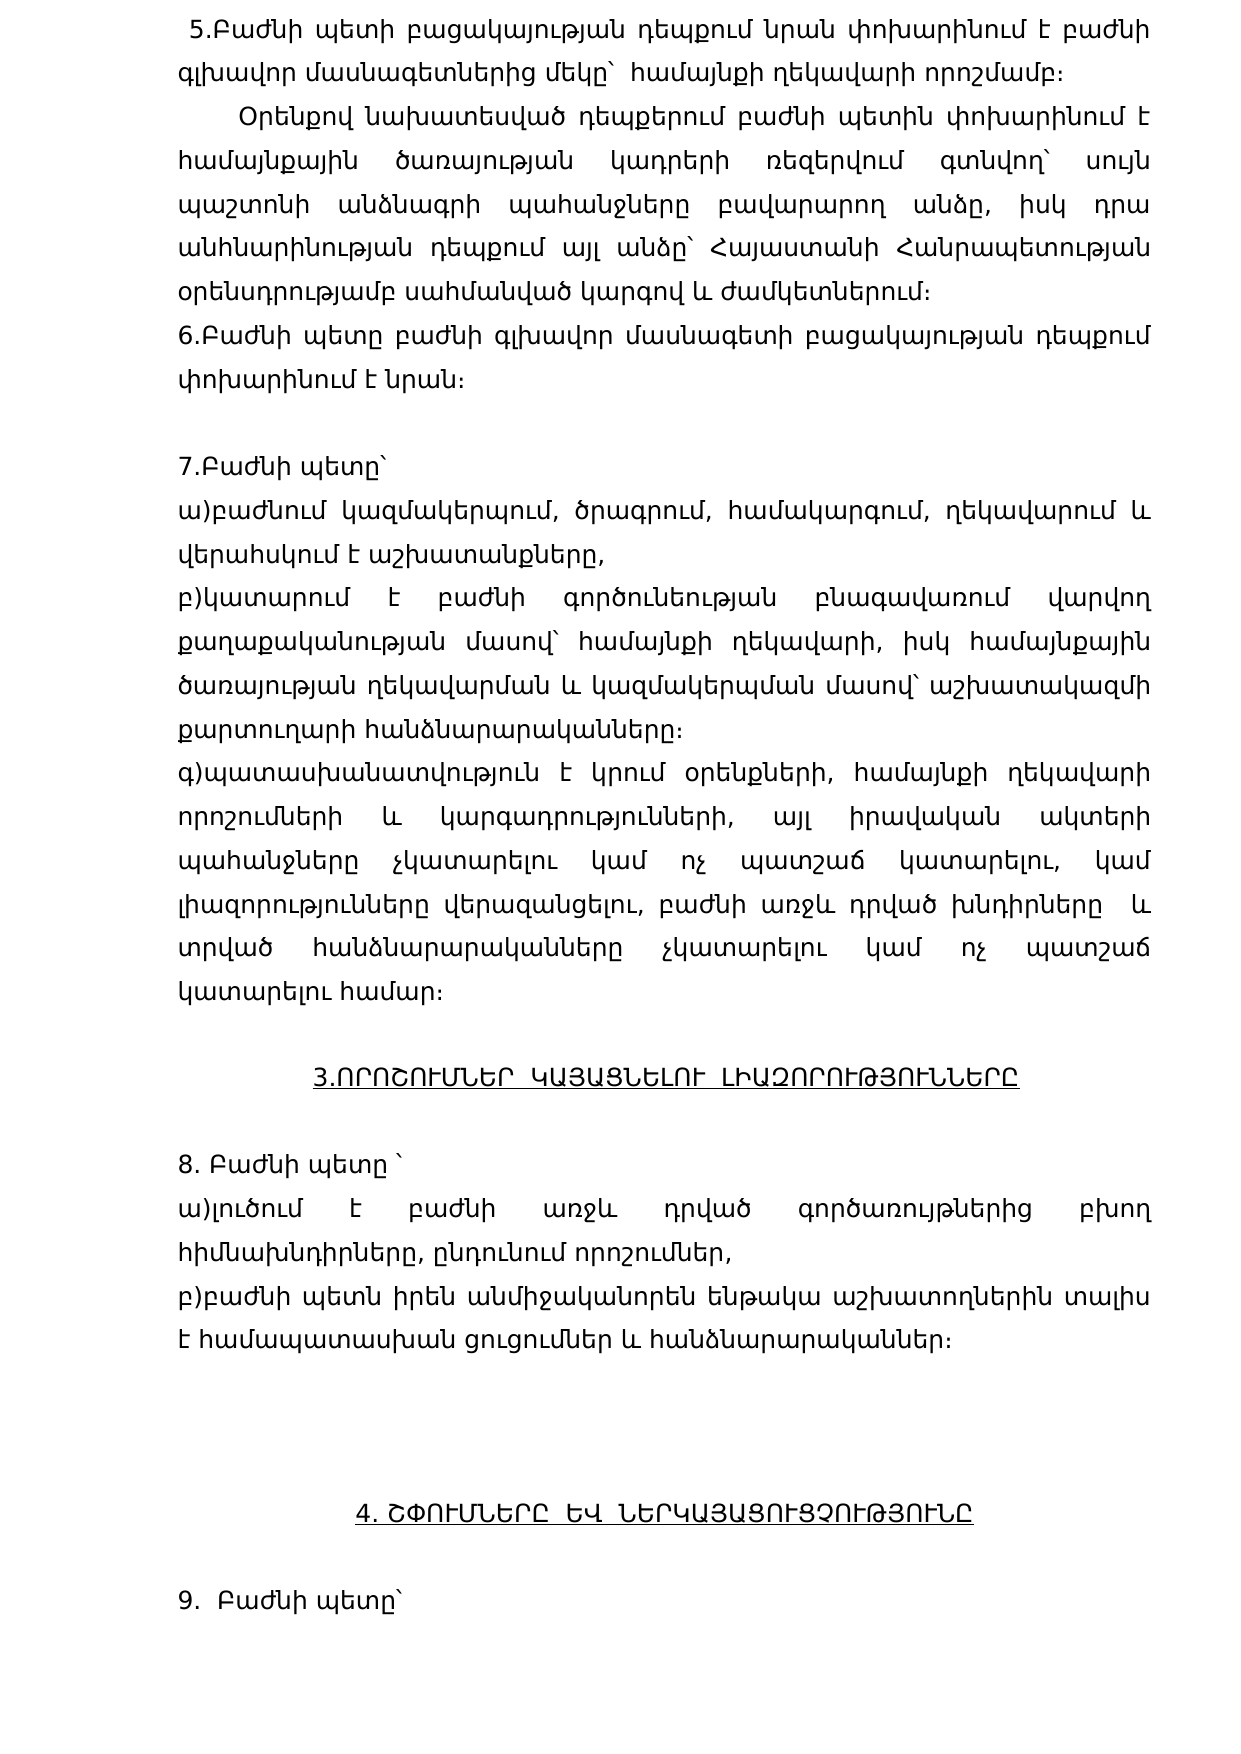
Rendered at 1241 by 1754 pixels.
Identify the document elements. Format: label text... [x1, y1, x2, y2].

text 4. ՇՓՈՒՄՆԵՐԸ ԵՎ ՆԵՐԿԱՅԱՑՈՒՑՉՈՒԹՅՈՒՆԸ [177, 1499, 1152, 1528]
text 5.Բաժնի պետի բացակայության դեպքում նրան փոխարինում է բաժնի գլխավոր մասնագետներից մեկը՝ համայնքի ղեկավարի որոշմամբ։ [177, 15, 1152, 88]
text 6.Բաժնի պետը բաժնի գլխավոր մասնագետի բացակայության դեպքում փոխարինում է նրան։ [177, 321, 1152, 394]
text 3.ՈՐՈՇՈՒՄՆԵՐ ԿԱՅԱՑՆԵԼՈՒ ԼԻԱԶՈՐՈՒԹՅՈՒՆՆԵՐԸ [177, 1063, 1152, 1092]
text գ)պատասխանատվություն է կրում օրենքների, համայնքի ղեկավարի որոշումների և կարգադրությունների, այլ իրավական ակտերի պահանջները չկատարելու կամ ոչ պատշաճ կատարելու, կամ լիազորությունները վերազանցելու, բաժնի առջև դրված խնդիրները և տրված հանձնարարականները չկատարելու կամ ոչ պատշաճ կատարելու համար։ [177, 758, 1152, 1006]
text 7.Բաժնի պետը՝ [177, 452, 1152, 481]
text ա)բաժնում կազմակերպում, ծրագրում, համակարգում, ղեկավարում և վերահսկում է աշխատանքները, [177, 496, 1152, 569]
text բ)բաժնի պետն իրեն անմիջականորեն ենթակա աշխատողներին տալիս է համապատասխան ցուցումներ և հանձնարարականներ։ [177, 1282, 1152, 1355]
text 8. Բաժնի պետը ՝ [177, 1151, 1152, 1180]
text 9. Բաժնի պետը՝ [177, 1586, 1152, 1615]
text բ)կատարում է բաժնի գործունեության բնագավառում վարվող քաղաքականության մասով՝ համայնքի ղեկավարի, իսկ համայնքային ծառայության ղեկավարման և կազմակերպման մասով՝ աշխատակազմի քարտուղարի հանձնարարականները։ [177, 583, 1152, 744]
text Օրենքով նախատեսված դեպքերում բաժնի պետին փոխարինում է համայնքային ծառայության կադրերի ռեզերվում գտնվող՝ սույն պաշտոնի անձնագրի պահանջները բավարարող անձը, իսկ դրա անհնարինության դեպքում այլ անձը՝ Հայաստանի Հանրապետության օրենսդրությամբ սահմանված կարգով և ժամկետներում։ [177, 102, 1152, 306]
text ա)լուծում է բաժնի առջև դրված գործառույթներից բխող հիմնախնդիրները, ընդունում որոշումներ, [177, 1194, 1152, 1267]
